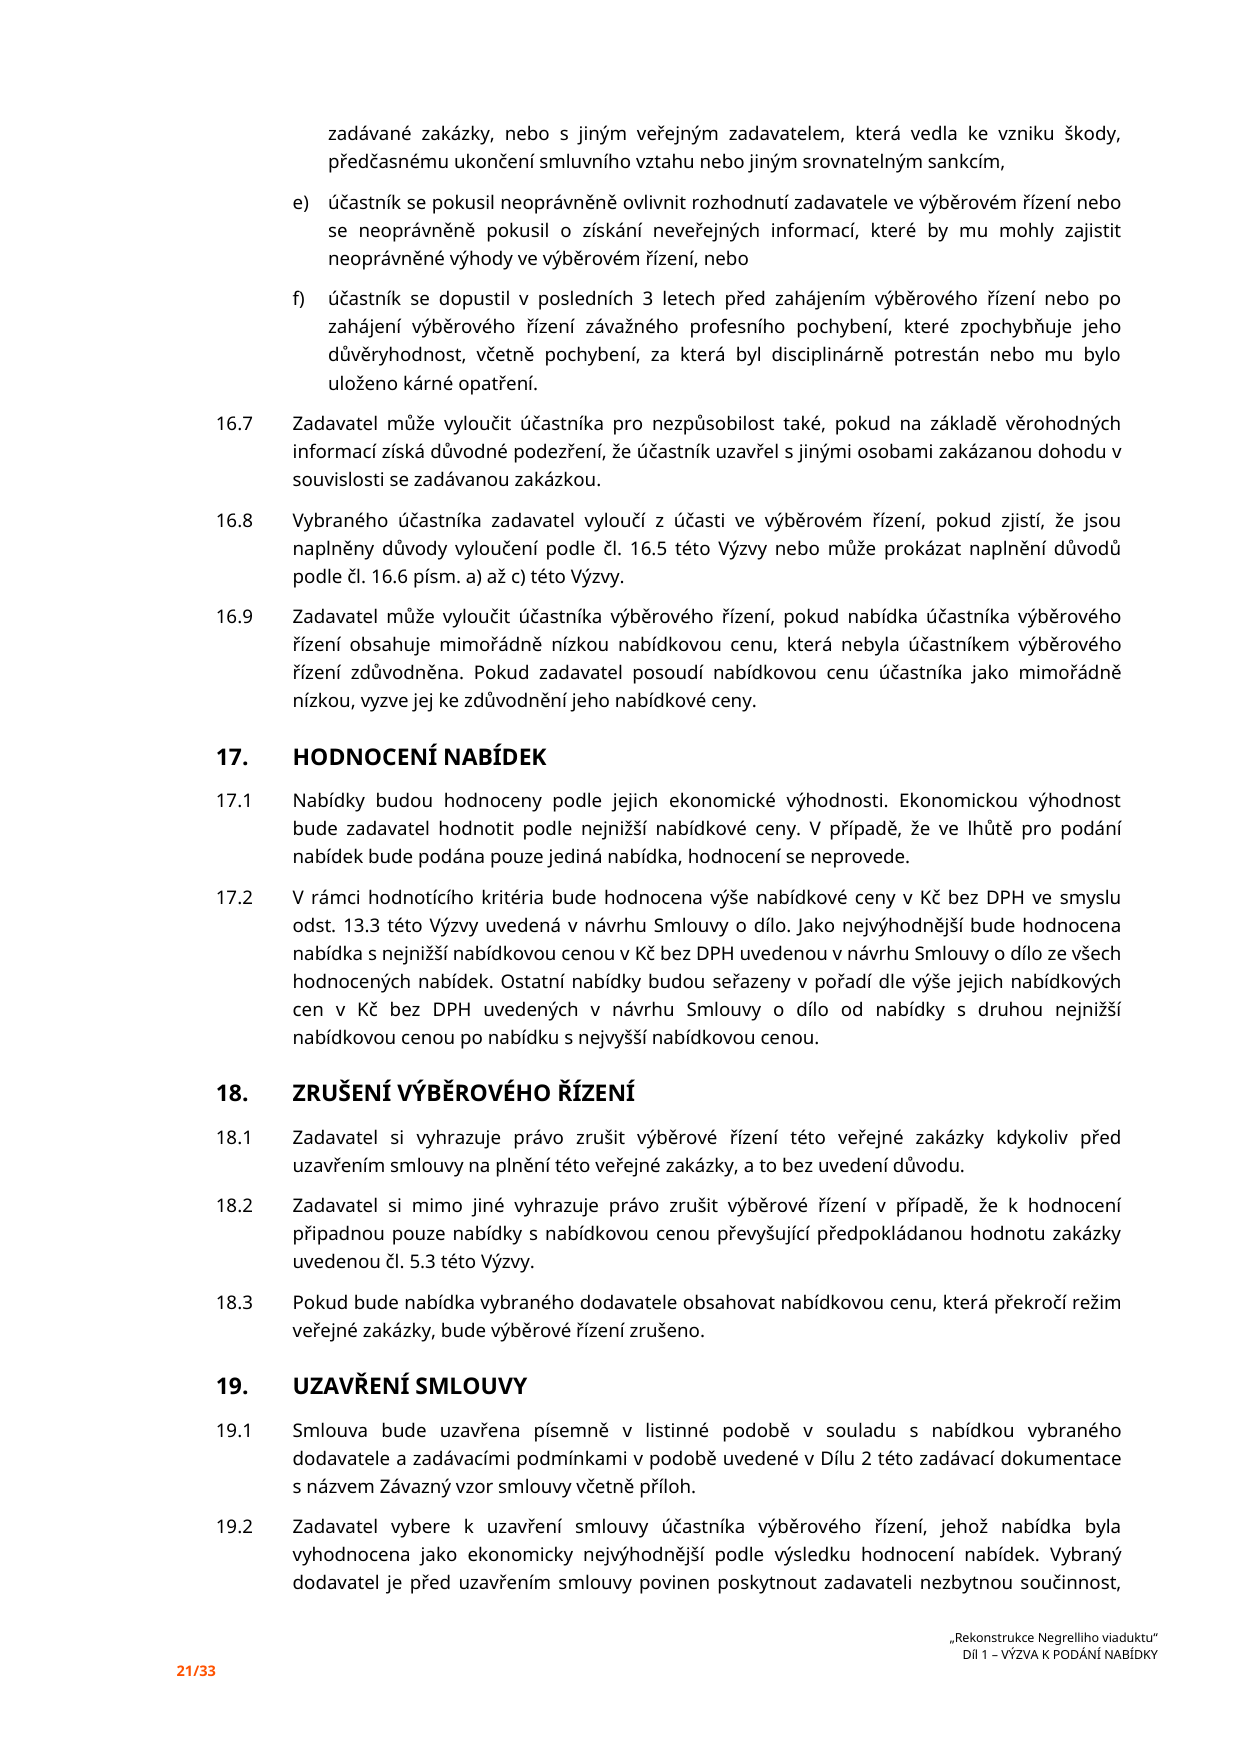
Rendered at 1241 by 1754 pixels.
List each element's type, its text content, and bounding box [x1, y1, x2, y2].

text ZRUŠENÍ VÝBĚROVÉHO ŘÍZENÍ [216, 1077, 1122, 1108]
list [292, 121, 1122, 174]
text Zadavatel může vyloučit účastníka výběrového řízení, pokud nabídka účastníka výběrového řízení obsahuje mimořádně nízkou nabídkovou cenu, která nebyla účastníkem výběrového řízení zdůvodněna. Pokud zadavatel posoudí nabídkovou cenu účastníka jako mimořádně nízkou, vyzve jej ke zdůvodnění jeho nabídkové ceny. [216, 603, 1122, 713]
text Zadavatel si vyhrazuje právo zrušit výběrové řízení této veřejné zakázky kdykoliv před uzavřením smlouvy na plnění této veřejné zakázky, a to bez uvedení důvodu. [216, 1124, 1122, 1177]
text UZAVŘENÍ SMLOUVY [216, 1370, 1122, 1401]
text Zadavatel může vyloučit účastníka pro nezpůsobilost také, pokud na základě věrohodných informací získá důvodné podezření, že účastník uzavřel s jinými osobami zakázanou dohodu v souvislosti se zadávanou zakázkou. [216, 410, 1122, 492]
text HODNOCENÍ NABÍDEK [216, 741, 1122, 772]
list účastník se pokusil neoprávněně ovlivnit rozhodnutí zadavatele ve výběrovém řízení nebo se neoprávněně pokusil o získání neveřejných informací, které by mu mohly zajistit neoprávněné výhody ve výběrovém řízení, nebo [292, 189, 1122, 271]
text V rámci hodnotícího kritéria bude hodnocena výše nabídkové ceny v Kč bez DPH ve smyslu odst. 13.3 této Výzvy uvedená v návrhu Smlouvy o dílo. Jako nejvýhodnější bude hodnocena nabídka s nejnižší nabídkovou cenou v Kč bez DPH uvedenou v návrhu Smlouvy o dílo ze všech hodnocených nabídek. Ostatní nabídky budou seřazeny v pořadí dle výše jejich nabídkových cen v Kč bez DPH uvedených v návrhu Smlouvy o dílo od nabídky s druhou nejnižší nabídkovou cenou po nabídku s nejvyšší nabídkovou cenou. [216, 884, 1122, 1049]
list účastník se dopustil v posledních 3 letech před zahájením výběrového řízení nebo po zahájení výběrového řízení závažného profesního pochybení, které zpochybňuje jeho důvěryhodnost, včetně pochybení, za která byl disciplinárně potrestán nebo mu bylo uloženo kárné opatření. [292, 286, 1122, 395]
text Smlouva bude uzavřena písemně v listinné podobě v souladu s nabídkou vybraného dodavatele a zadávacími podmínkami v podobě uvedené v Dílu 2 této zadávací dokumentace s názvem Závazný vzor smlouvy včetně příloh. [216, 1417, 1122, 1498]
text Zadavatel si mimo jiné vyhrazuje právo zrušit výběrové řízení v případě, že k hodnocení připadnou pouze nabídky s nabídkovou cenou převyšující předpokládanou hodnotu zakázky uvedenou čl. 5.3 této Výzvy. [216, 1192, 1122, 1274]
text Vybraného účastníka zadavatel vyloučí z účasti ve výběrovém řízení, pokud zjistí, že jsou naplněny důvody vyloučení podle čl. 16.5 této Výzvy nebo může prokázat naplnění důvodů podle čl. 16.6 písm. a) až c) této Výzvy. [216, 507, 1122, 588]
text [216, 1513, 1122, 1595]
text Pokud bude nabídka vybraného dodavatele obsahovat nabídkovou cenu, která překročí režim veřejné zakázky, bude výběrové řízení zrušeno. [216, 1289, 1122, 1343]
text Nabídky budou hodnoceny podle jejich ekonomické výhodnosti. Ekonomickou výhodnost bude zadavatel hodnotit podle nejnižší nabídkové ceny. V případě, že ve lhůtě pro podání nabídek bude podána pouze jediná nabídka, hodnocení se neprovede. [216, 787, 1122, 869]
